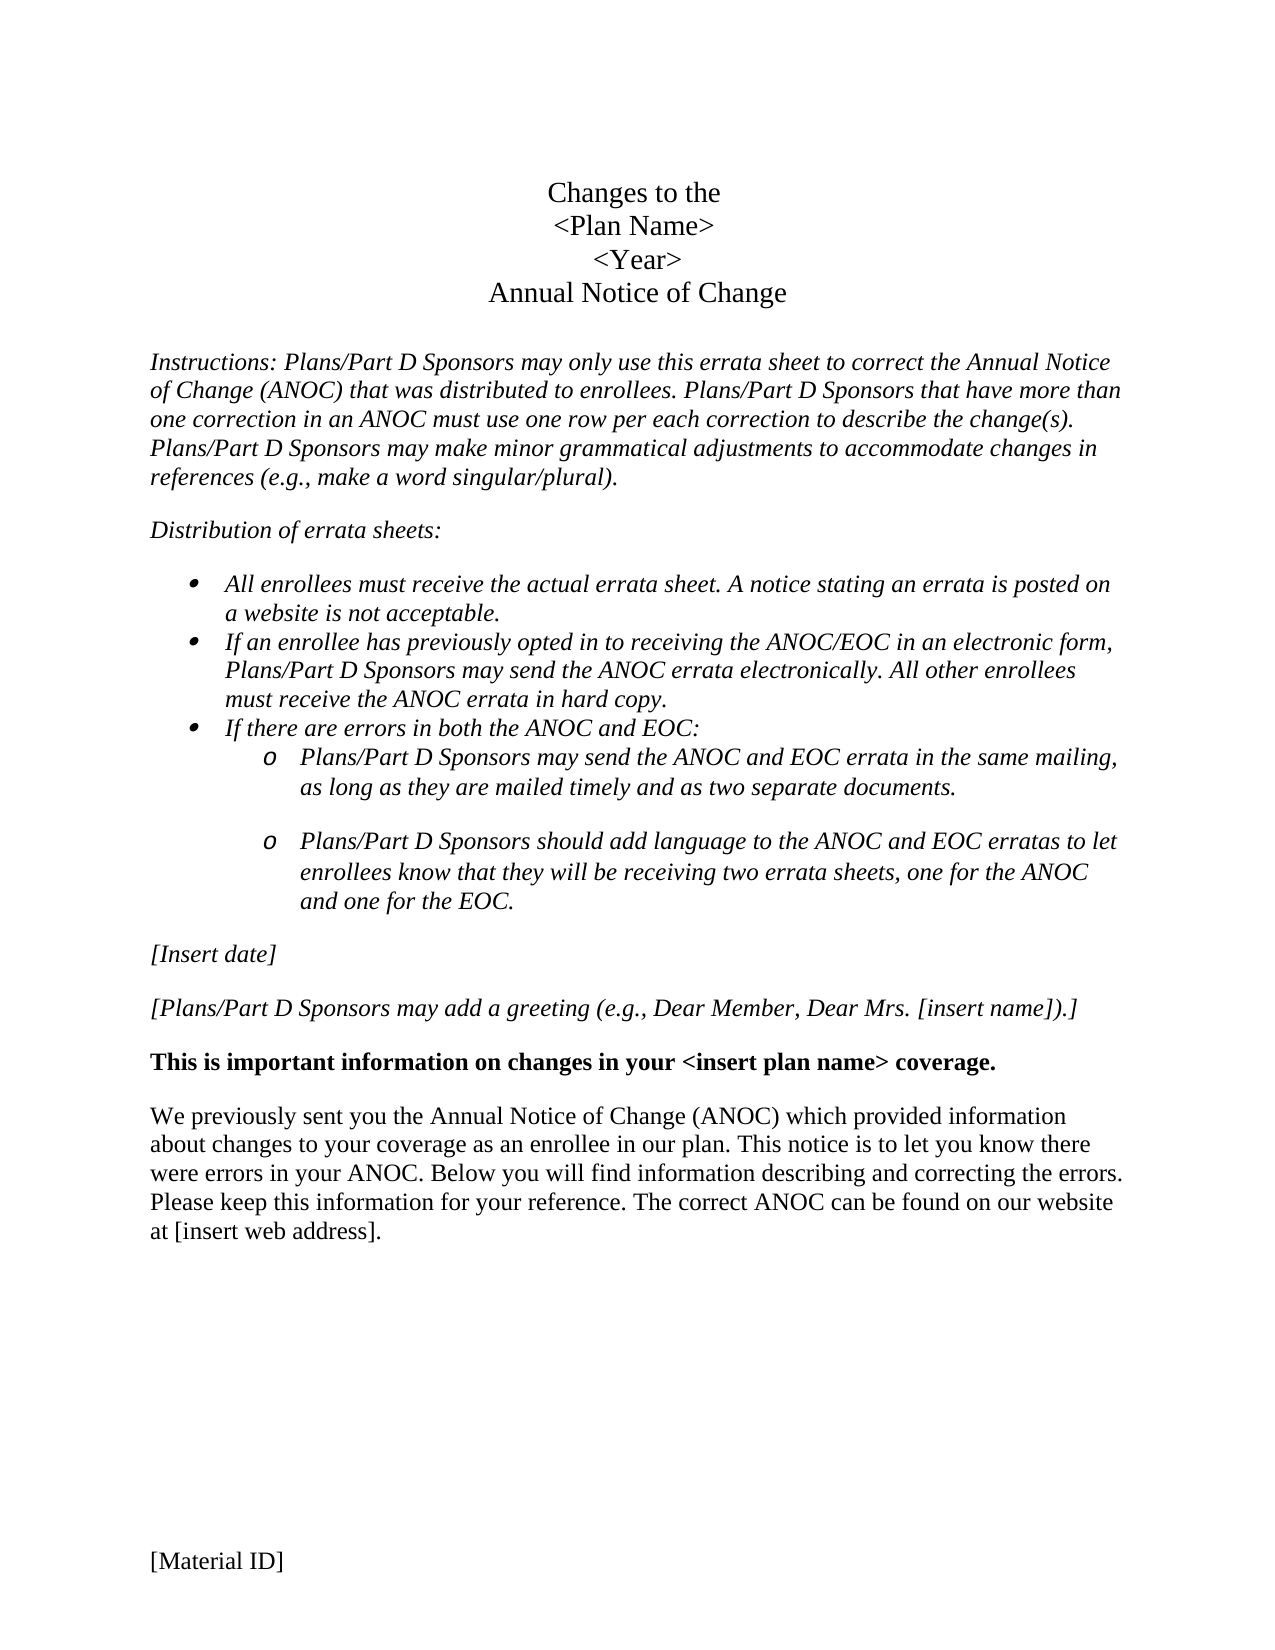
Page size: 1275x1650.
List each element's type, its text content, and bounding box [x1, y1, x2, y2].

text Instructions: Plans/Part D Sponsors may only use this errata sheet to correct the Annual Notice of Change (ANOC) that was distributed to enrollees. Plans/Part D Sponsors that have more than one correction in an ANOC must use one row per each correction to describe the change(s). Plans/Part D Sponsors may make minor grammatical adjustments to accommodate changes in references (e.g., make a word singular/plural). [150, 347, 1125, 490]
text [Plans/Part D Sponsors may add a greeting (e.g., Dear Member, Dear Mrs. [insert name]).] [150, 993, 1125, 1022]
text Distribution of errata sheets: [150, 515, 1125, 544]
list Plans/Part D Sponsors should add language to the ANOC and EOC erratas to let enrollees know that they will be receiving two errata sheets, one for the ANOC and one for the EOC. [262, 826, 1125, 914]
list Plans/Part D Sponsors may send the ANOC and EOC errata in the same mailing, as long as they are mailed timely and as two separate documents. [262, 742, 1125, 801]
subtitle This is important information on changes in your <insert plan name> coverage. [150, 1047, 1125, 1076]
list If there are errors in both the ANOC and EOC: [187, 713, 1125, 742]
list If an enrollee has previously opted in to receiving the ANOC/EOC in an electronic form, Plans/Part D Sponsors may send the ANOC errata electronically. All other enrollees must receive the ANOC errata in hard copy. [187, 627, 1125, 713]
text We previously sent you the Annual Notice of Change (ANOC) which provided information about changes to your coverage as an enrollee in our plan. This notice is to let you know there were errors in your ANOC. Below you will find information describing and correcting the errors. Please keep this information for your reference. The correct ANOC can be found on our website at [insert web address]. [150, 1101, 1125, 1244]
list All enrollees must receive the actual errata sheet. A notice stating an errata is posted on a website is not acceptable. [187, 569, 1125, 627]
text [Insert date] [150, 939, 1125, 968]
subtitle Changes to the <Plan Name> <Year> Annual Notice of Change [150, 175, 1125, 309]
